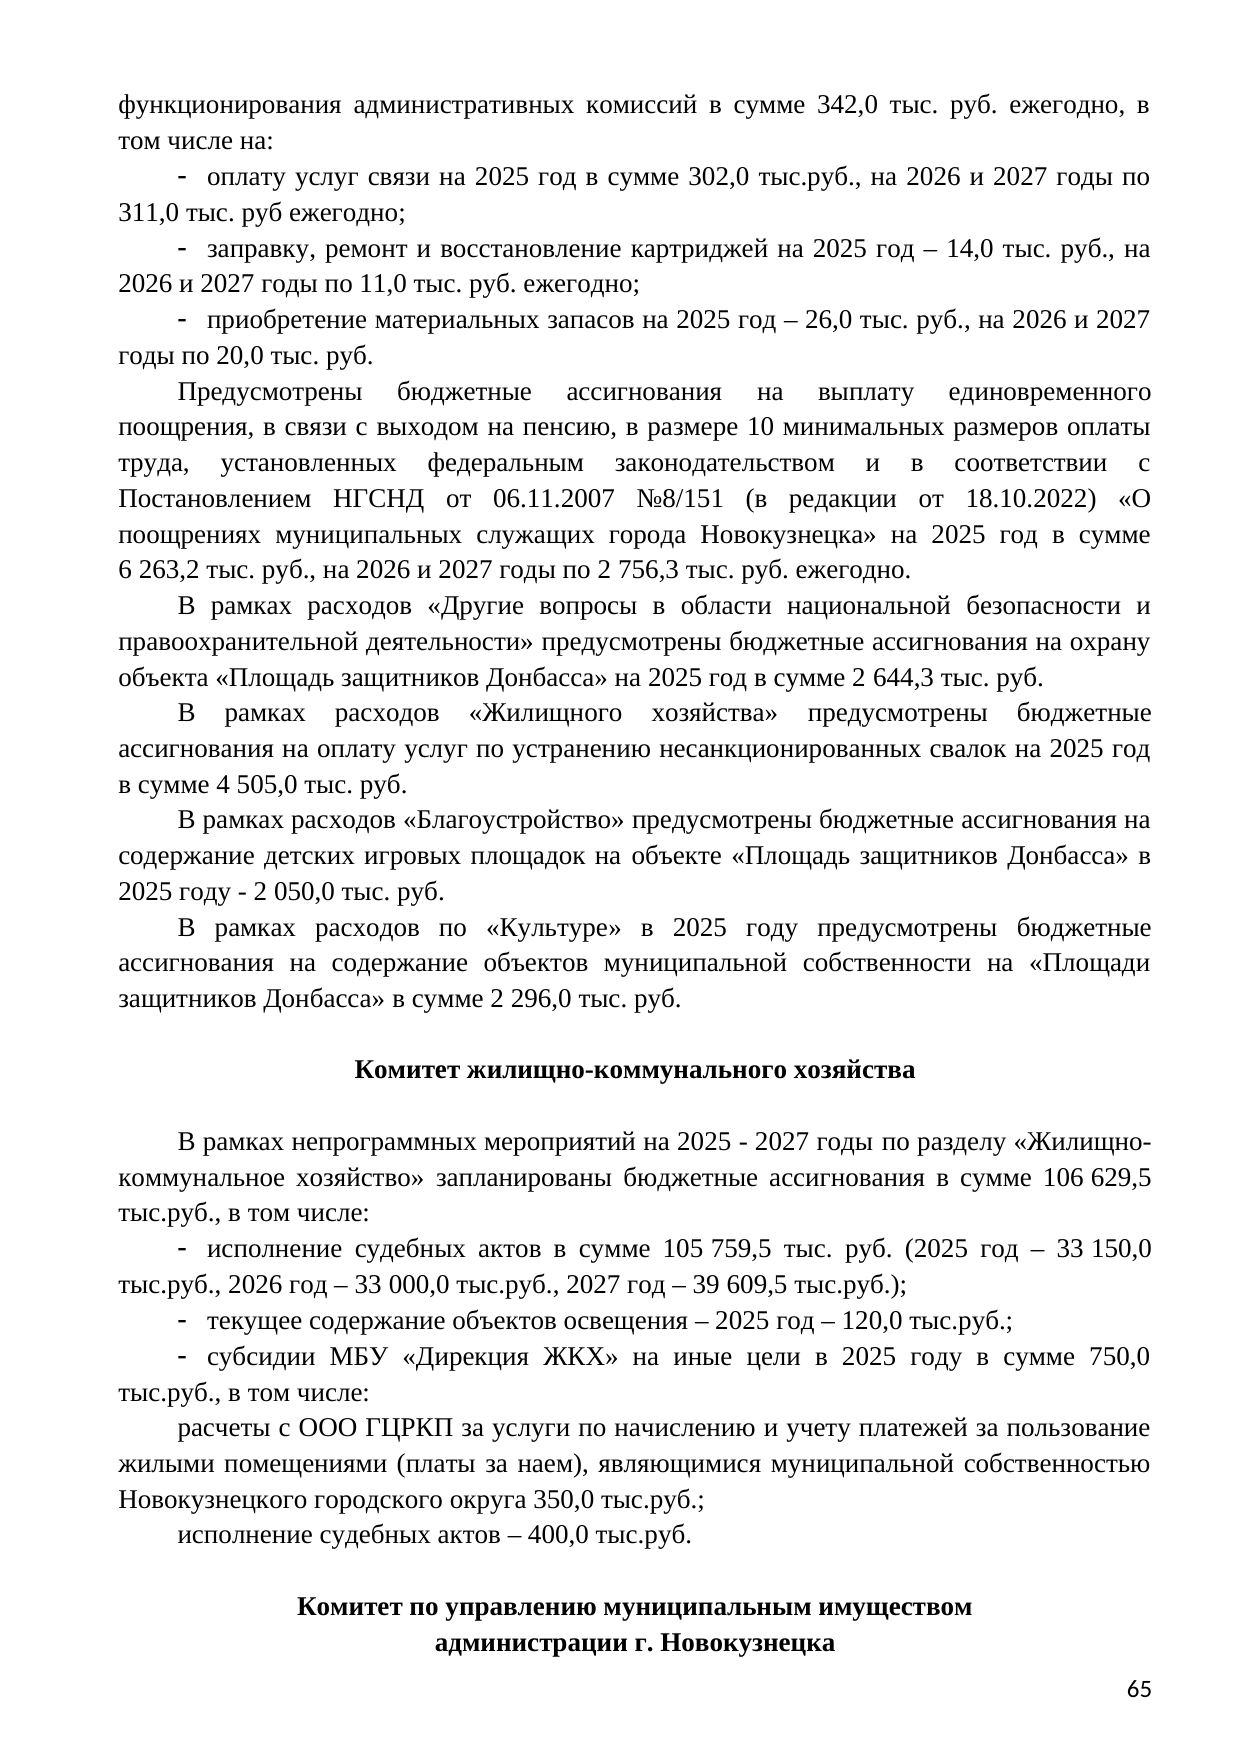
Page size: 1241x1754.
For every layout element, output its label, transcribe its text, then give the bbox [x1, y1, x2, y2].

text Комитет жилищно-коммунального хозяйства [118, 1054, 1152, 1085]
text В рамках расходов «Жилищного хозяйства» предусмотрены бюджетные ассигнования на оплату услуг по устранению несанкционированных свалок на 2025 год в сумме 4 505,0 тыс. руб. [118, 696, 1152, 799]
list оплату услуг связи на 2025 год в сумме 302,0 тыс.руб., на 2026 и 2027 годы по 311,0 тыс. руб ежегодно; [118, 160, 1152, 227]
list текущее содержание объектов освещения – 2025 год – 120,0 тыс.руб.; [118, 1304, 1152, 1335]
text администрации г. Новокузнецка [118, 1626, 1152, 1657]
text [118, 89, 1152, 156]
list исполнение судебных актов – 400,0 тыс.руб. [118, 1518, 1152, 1550]
text В рамках расходов по «Культуре» в 2025 году предусмотрены бюджетные ассигнования на содержание объектов муниципальной собственности на «Площади защитников Донбасса» в сумме 2 296,0 тыс. руб. [118, 911, 1152, 1013]
list приобретение материальных запасов на 2025 год – 26,0 тыс. руб., на 2026 и 2027 годы по 20,0 тыс. руб. [118, 303, 1152, 370]
list заправку, ремонт и восстановление картриджей на 2025 год – 14,0 тыс. руб., на 2026 и 2027 годы по 11,0 тыс. руб. ежегодно; [118, 232, 1152, 299]
list расчеты с ООО ГЦРКП за услуги по начислению и учету платежей за пользование жилыми помещениями (платы за наем), являющимися муниципальной собственностью Новокузнецкого городского округа 350,0 тыс.руб.; [118, 1411, 1152, 1514]
text В рамках расходов «Другие вопросы в области национальной безопасности и правоохранительной деятельности» предусмотрены бюджетные ассигнования на охрану объекта «Площадь защитников Донбасса» на 2025 год в сумме 2 644,3 тыс. руб. [118, 589, 1152, 692]
list исполнение судебных актов в сумме 105 759,5 тыс. руб. (2025 год – 33 150,0 тыс.руб., 2026 год – 33 000,0 тыс.руб., 2027 год – 39 609,5 тыс.руб.); [118, 1232, 1152, 1299]
text В рамках непрограммных мероприятий на 2025 - 2027 годы по разделу «Жилищно-коммунальное хозяйство» запланированы бюджетные ассигнования в сумме 106 629,5 тыс.руб., в том числе: [118, 1125, 1152, 1228]
list субсидии МБУ «Дирекция ЖКХ» на иные цели в 2025 году в сумме 750,0 тыс.руб., в том числе: [118, 1340, 1152, 1407]
text В рамках расходов «Благоустройство» предусмотрены бюджетные ассигнования на содержание детских игровых площадок на объекте «Площадь защитников Донбасса» в 2025 году - 2 050,0 тыс. руб. [118, 803, 1152, 906]
text Предусмотрены бюджетные ассигнования на выплату единовременного поощрения, в связи с выходом на пенсию, в размере 10 минимальных размеров оплаты труда, установленных федеральным законодательством и в соответствии с Постановлением НГСНД от 06.11.2007 №8/151 (в редакции от 18.10.2022) «О поощрениях муниципальных служащих города Новокузнецка» на 2025 год в сумме 6 263,2 тыс. руб., на 2026 и 2027 годы по 2 756,3 тыс. руб. ежегодно. [118, 375, 1152, 584]
text Комитет по управлению муниципальным имуществом [118, 1590, 1152, 1621]
